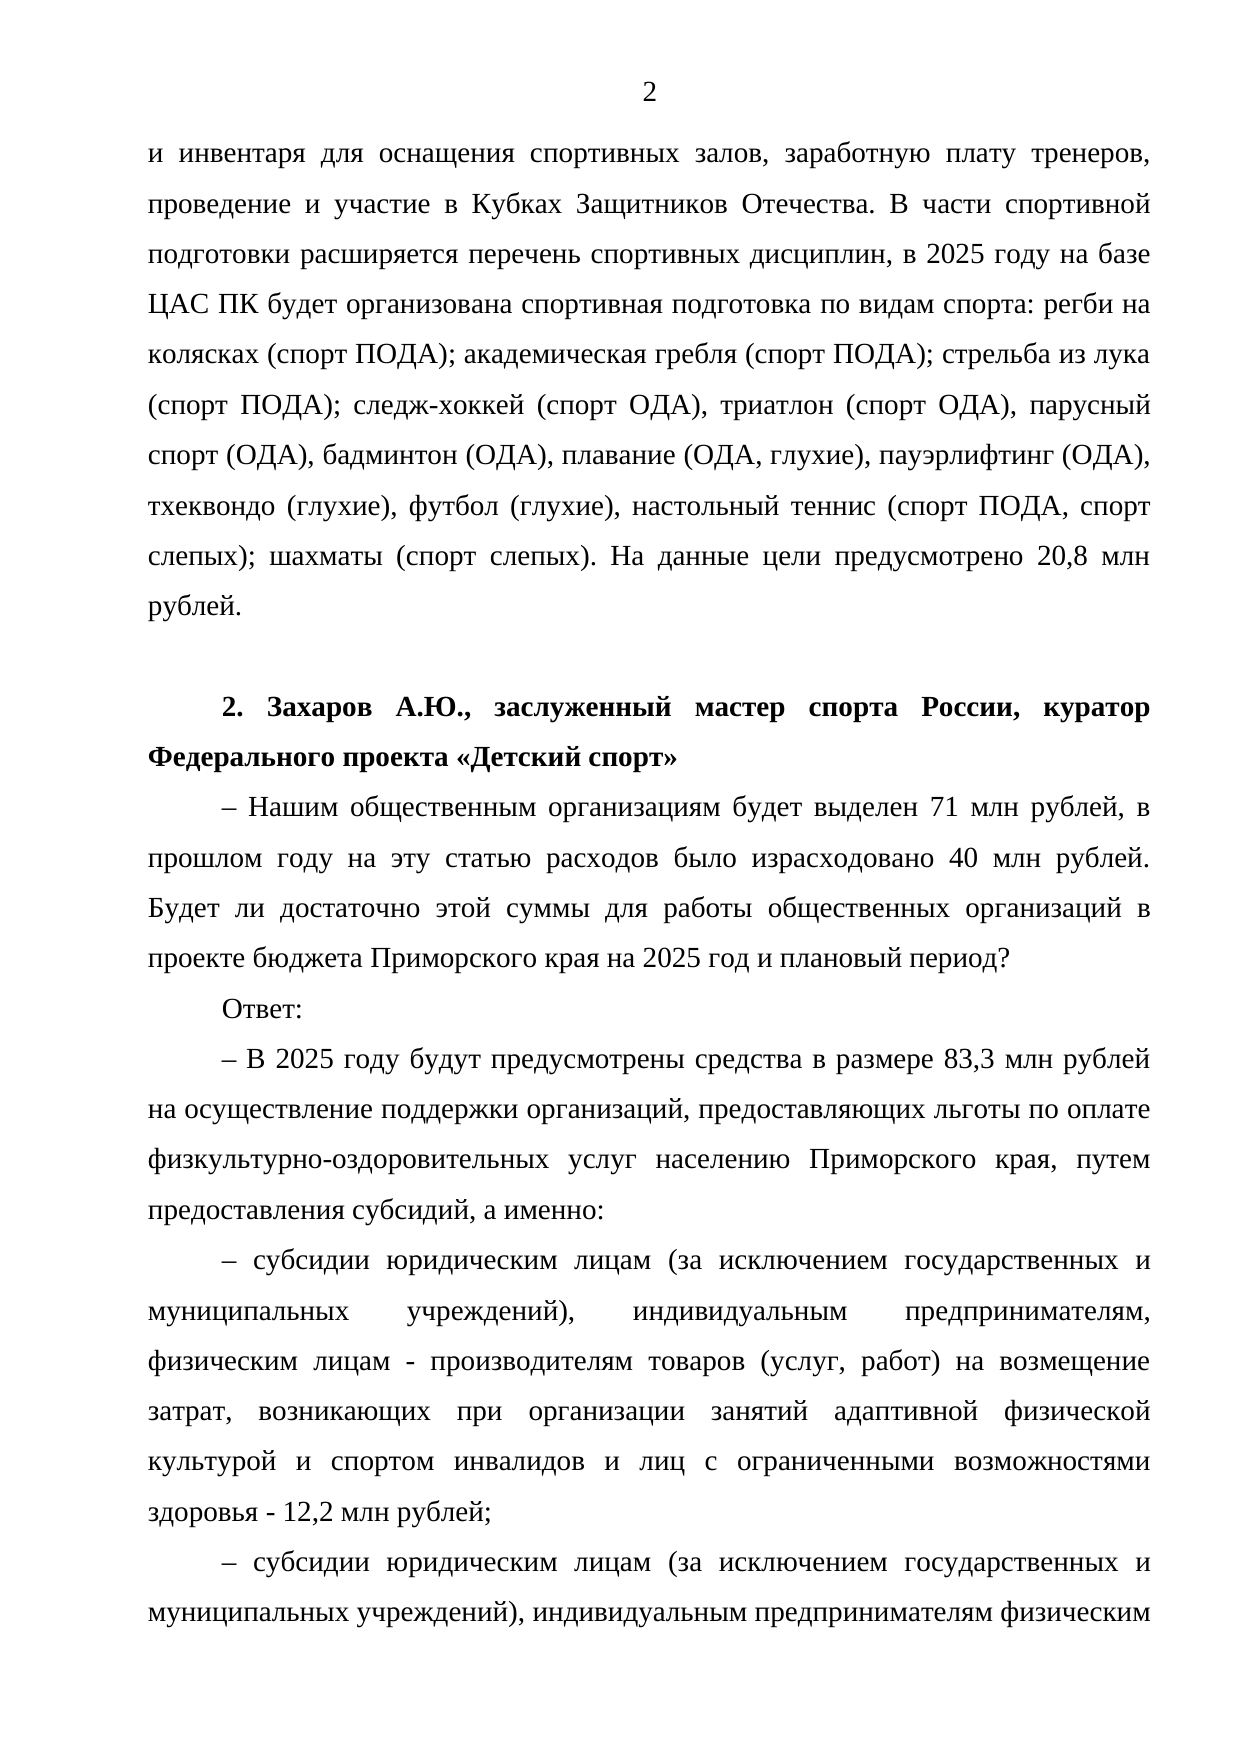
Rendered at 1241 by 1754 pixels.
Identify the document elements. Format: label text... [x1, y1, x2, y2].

text 2. Захаров А.Ю., заслуженный мастер спорта России, куратор Федерального проекта «Детский спорт» [148, 689, 1152, 773]
text – В 2025 году будут предусмотрены средства в размере 83,3 млн рублей на осуществление поддержки организаций, предоставляющих льготы по оплате физкультурно-оздоровительных услуг населению Приморского края, путем предоставления субсидий, а именно: [148, 1041, 1152, 1226]
text Ответ: [148, 991, 1152, 1024]
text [148, 135, 1152, 622]
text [148, 1544, 1152, 1628]
text – Нашим общественным организациям будет выделен 71 млн рублей, в прошлом году на эту статью расходов было израсходовано 40 млн рублей. Будет ли достаточно этой суммы для работы общественных организаций в проекте бюджета Приморского края на 2025 год и плановый период? [148, 789, 1152, 974]
text – субсидии юридическим лицам (за исключением государственных и муниципальных учреждений), индивидуальным предпринимателям, физическим лицам - производителям товаров (услуг, работ) на возмещение затрат, возникающих при организации занятий адаптивной физической культурой и спортом инвалидов и лиц с ограниченными возможностями здоровья - 12,2 млн рублей; [148, 1242, 1152, 1527]
